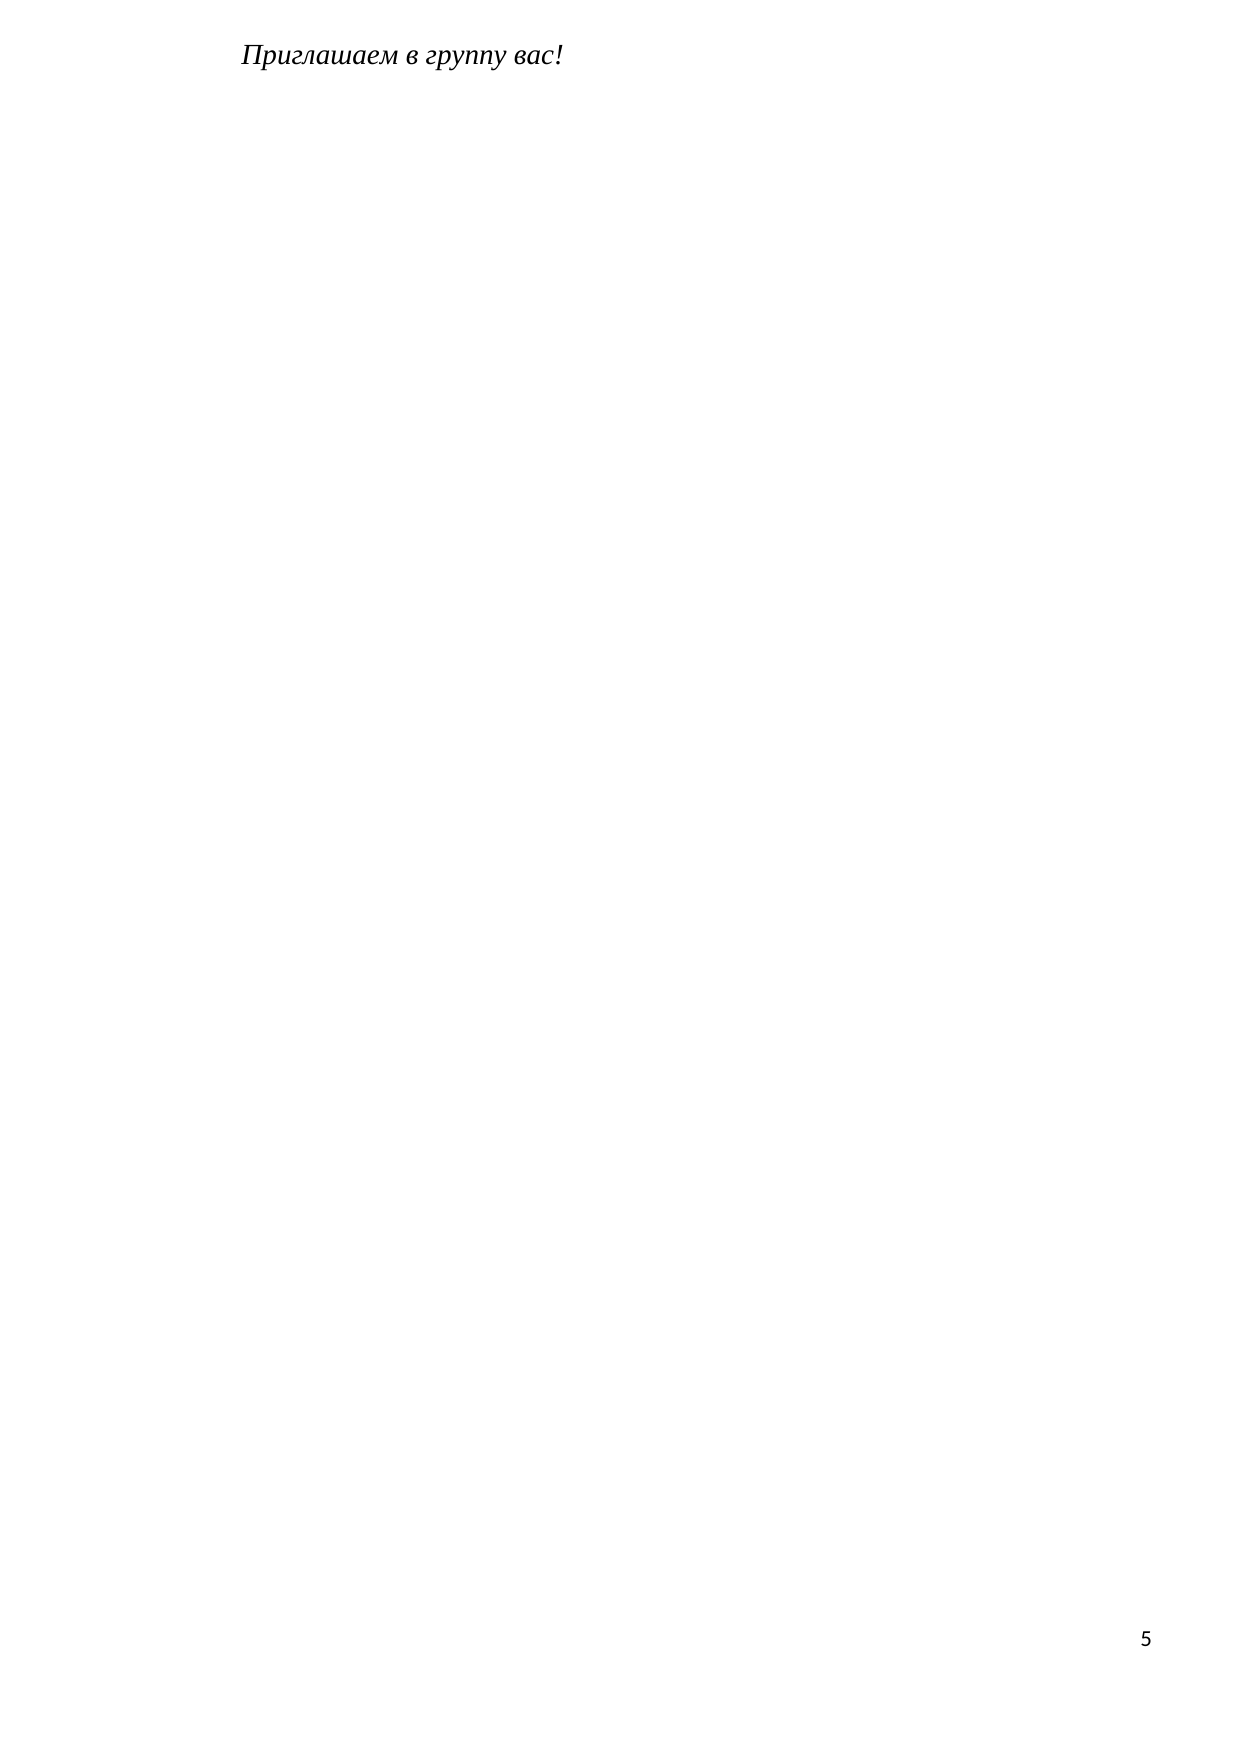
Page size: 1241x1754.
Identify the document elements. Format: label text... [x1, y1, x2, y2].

text Приглашаем в группу вас! [94, 37, 1152, 71]
